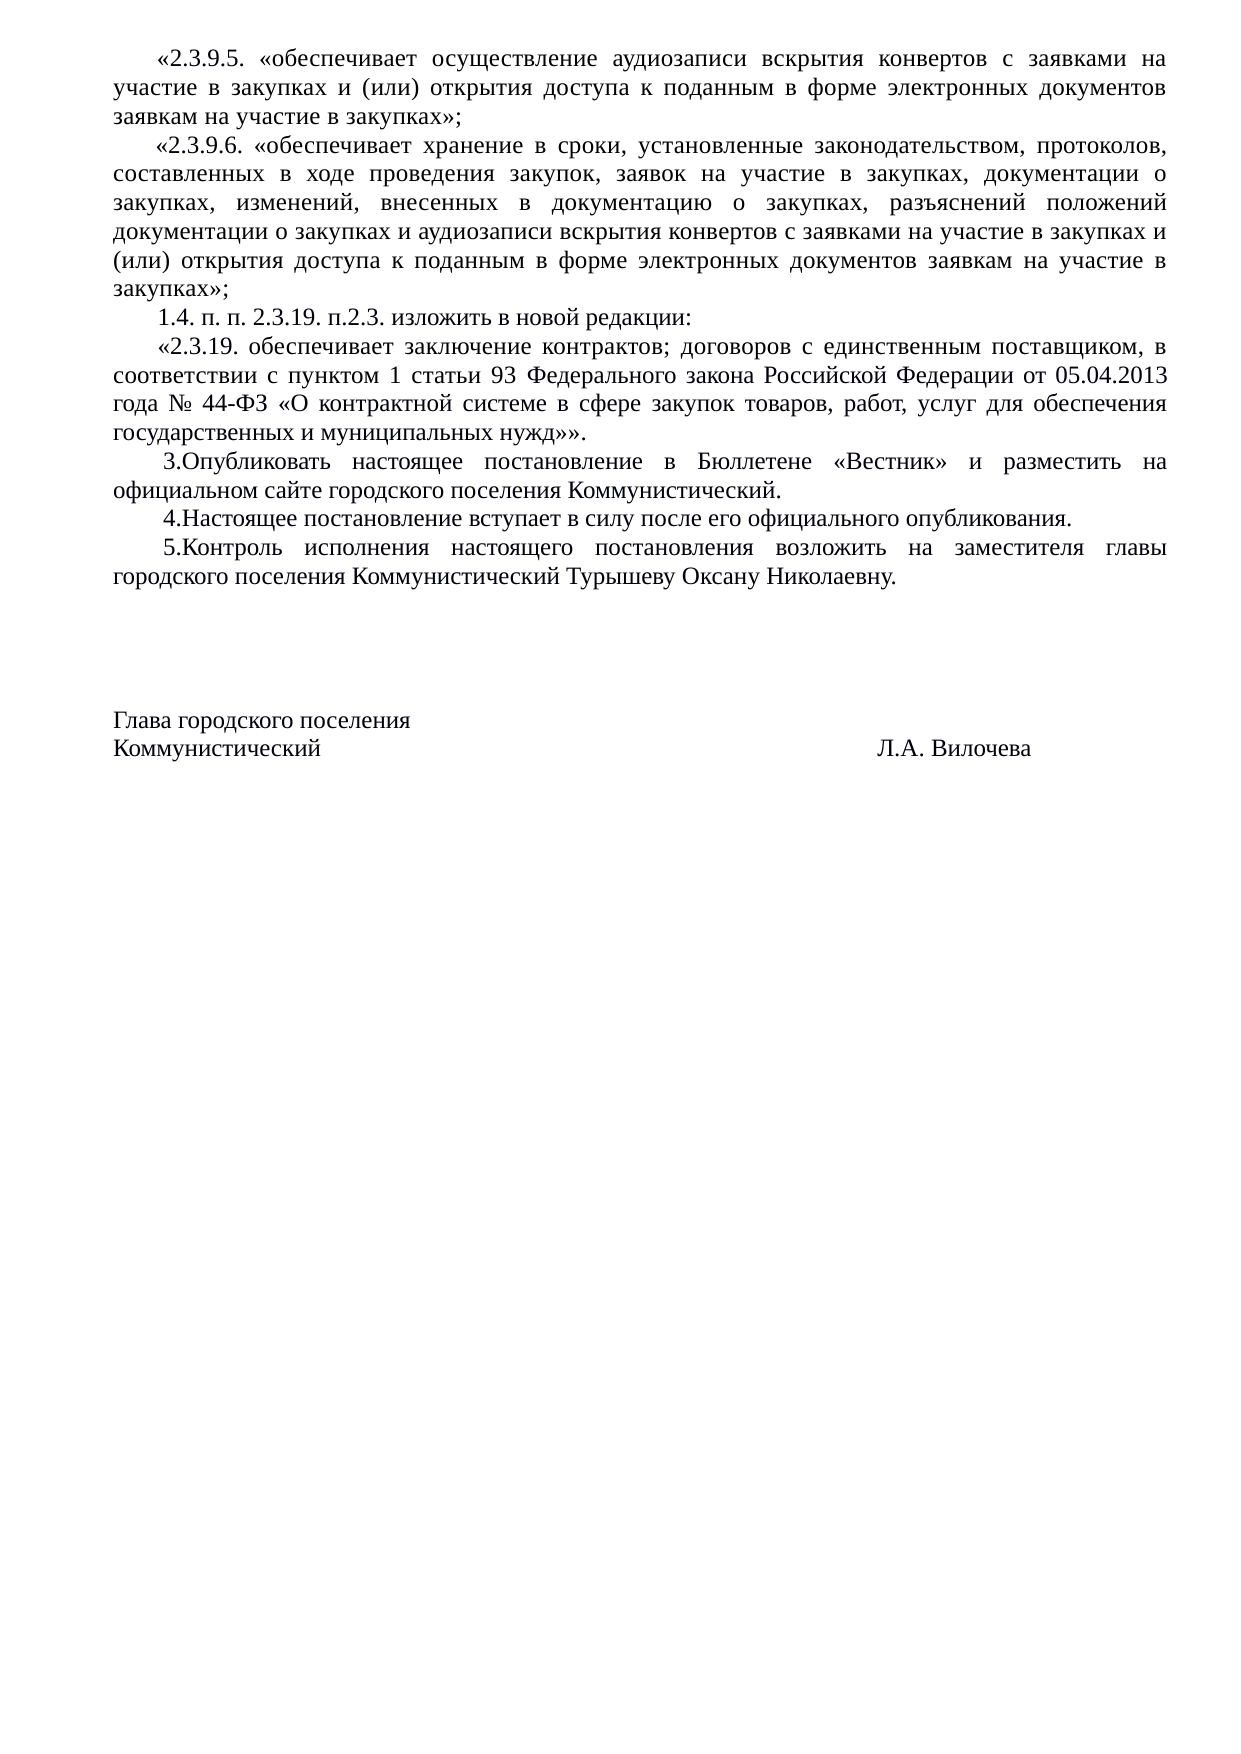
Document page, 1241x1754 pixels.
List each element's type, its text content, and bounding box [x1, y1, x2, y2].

text Коммунистический Л.А. Вилочева [113, 733, 1168, 762]
text «2.3.9.5. «обеспечивает осуществление аудиозаписи вскрытия конвертов с заявками на участие в закупках и (или) открытия доступа к поданным в форме электронных документов заявкам на участие в закупках»; [113, 43, 1168, 130]
text 1.4. п. п. 2.3.19. п.2.3. изложить в новой редакции: [113, 302, 1168, 331]
text «2.3.9.6. «обеспечивает хранение в сроки, установленные законодательством, протоколов, составленных в ходе проведения закупок, заявок на участие в закупках, документации о закупках, изменений, внесенных в документацию о закупках, разъяснений положений документации о закупках и аудиозаписи вскрытия конвертов с заявками на участие в закупках и (или) открытия доступа к поданным в форме электронных документов заявкам на участие в закупках»; [113, 130, 1168, 302]
text Глава городского поселения [113, 705, 1168, 733]
text 5.Контроль исполнения настоящего постановления возложить на заместителя главы городского поселения Коммунистический Турышеву Оксану Николаевну. [113, 532, 1168, 590]
text 3.Опубликовать настоящее постановление в Бюллетене «Вестник» и разместить на официальном сайте городского поселения Коммунистический. [113, 446, 1168, 503]
text «2.3.19. обеспечивает заключение контрактов; договоров с единственным поставщиком, в соответствии с пунктом 1 статьи 93 Федерального закона Российской Федерации от 05.04.2013 года № 44-ФЗ «О контрактной системе в сфере закупок товаров, работ, услуг для обеспечения государственных и муниципальных нужд»». [113, 331, 1168, 446]
text 4.Настоящее постановление вступает в силу после его официального опубликования. [163, 503, 1168, 532]
